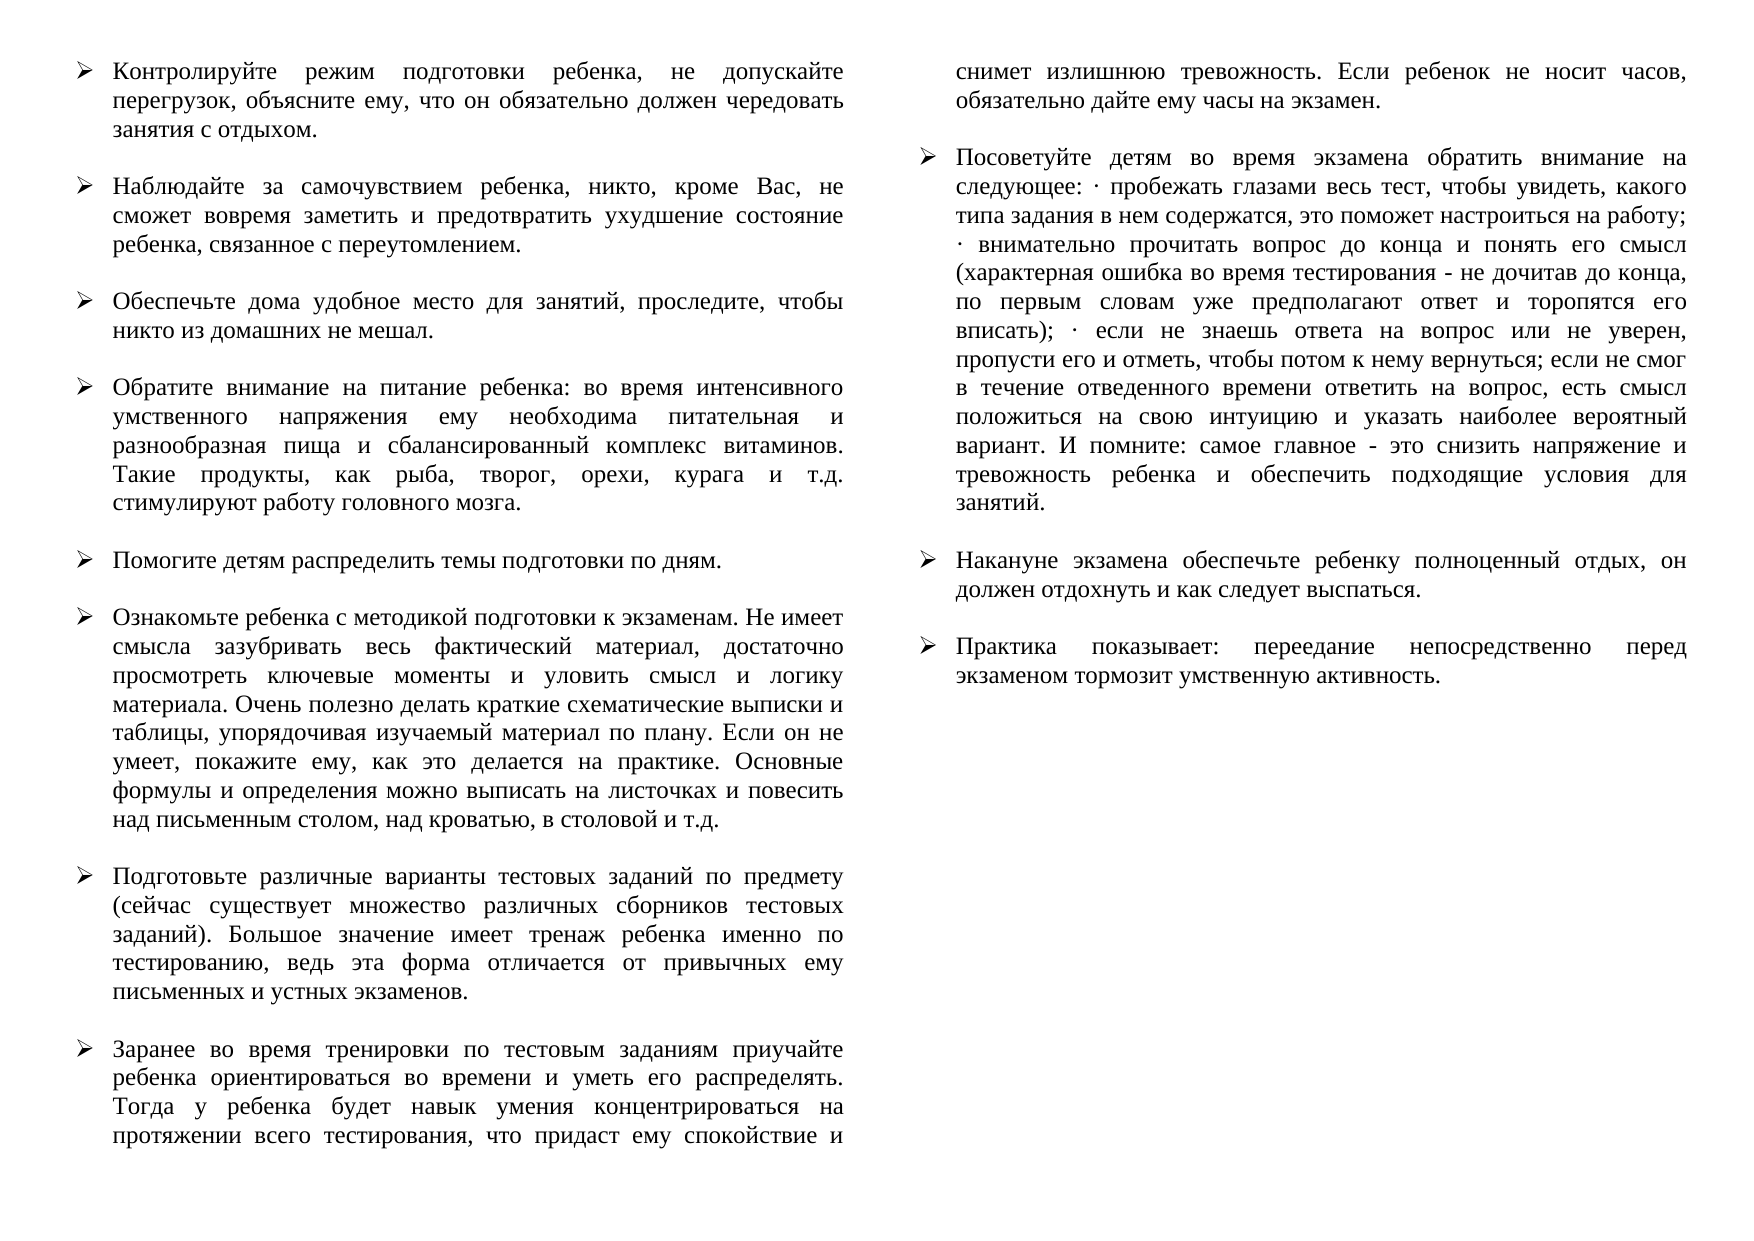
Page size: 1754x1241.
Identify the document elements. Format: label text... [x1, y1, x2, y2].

list Контролируйте режим подготовки ребенка, не допускайте перегрузок, объясните ему, что он обязательно должен чередовать занятия с отдыхом. [75, 56, 844, 142]
list Обеспечьте дома удобное место для занятий, проследите, чтобы никто из домашних не мешал. [75, 286, 844, 344]
list Заранее во время тренировки по тестовым заданиям приучайте ребенка ориентироваться во времени и уметь его распределять. Тогда у ребенка будет навык умения концентрироваться на протяжении всего тестирования, что придаст ему спокойствие и снимет излишнюю тревожность. Если ребенок не носит часов, обязательно дайте ему часы на экзамен. [75, 1034, 844, 1149]
list Наблюдайте за самочувствием ребенка, никто, кроме Вас, не сможет вовремя заметить и предотвратить ухудшение состояние ребенка, связанное с переутомлением. [75, 171, 844, 257]
list Практика показывает: переедание непосредственно перед экзаменом тормозит умственную активность. [918, 631, 1687, 689]
list Посоветуйте детям во время экзамена обратить внимание на следующее: · пробежать глазами весь тест, чтобы увидеть, какого типа задания в нем содержатся, это поможет настроиться на работу; · внимательно прочитать вопрос до конца и понять его смысл (характерная ошибка во время тестирования - не дочитав до конца, по первым словам уже предполагают ответ и торопятся его вписать); · если не знаешь ответа на вопрос или не уверен, пропусти его и отметь, чтобы потом к нему вернуться; если не смог в течение отведенного времени ответить на вопрос, есть смысл положиться на свою интуицию и указать наиболее вероятный вариант. И помните: самое главное - это снизить напряжение и тревожность ребенка и обеспечить подходящие условия для занятий. [918, 142, 1687, 516]
list Ознакомьте ребенка с методикой подготовки к экзаменам. Не имеет смысла зазубривать весь фактический материал, достаточно просмотреть ключевые моменты и уловить смысл и логику материала. Очень полезно делать краткие схематические выписки и таблицы, упорядочивая изучаемый материал по плану. Если он не умеет, покажите ему, как это делается на практике. Основные формулы и определения можно выписать на листочках и повесить над письменным столом, над кроватью, в столовой и т.д. [75, 602, 844, 832]
list Подготовьте различные варианты тестовых заданий по предмету (сейчас существует множество различных сборников тестовых заданий). Большое значение имеет тренаж ребенка именно по тестированию, ведь эта форма отличается от привычных ему письменных и устных экзаменов. [75, 861, 844, 1005]
list Заранее во время тренировки по тестовым заданиям приучайте ребенка ориентироваться во времени и уметь его распределять. Тогда у ребенка будет навык умения концентрироваться на протяжении всего тестирования, что придаст ему спокойствие и снимет излишнюю тревожность. Если ребенок не носит часов, обязательно дайте ему часы на экзамен. [918, 56, 1687, 114]
list Обратите внимание на питание ребенка: во время интенсивного умственного напряжения ему необходима питательная и разнообразная пища и сбалансированный комплекс витаминов. Такие продукты, как рыба, творог, орехи, курага и т.д. стимулируют работу головного мозга. [75, 372, 844, 516]
list Помогите детям распределить темы подготовки по дням. [75, 545, 844, 574]
list Накануне экзамена обеспечьте ребенку полноценный отдых, он должен отдохнуть и как следует выспаться. [918, 545, 1687, 602]
